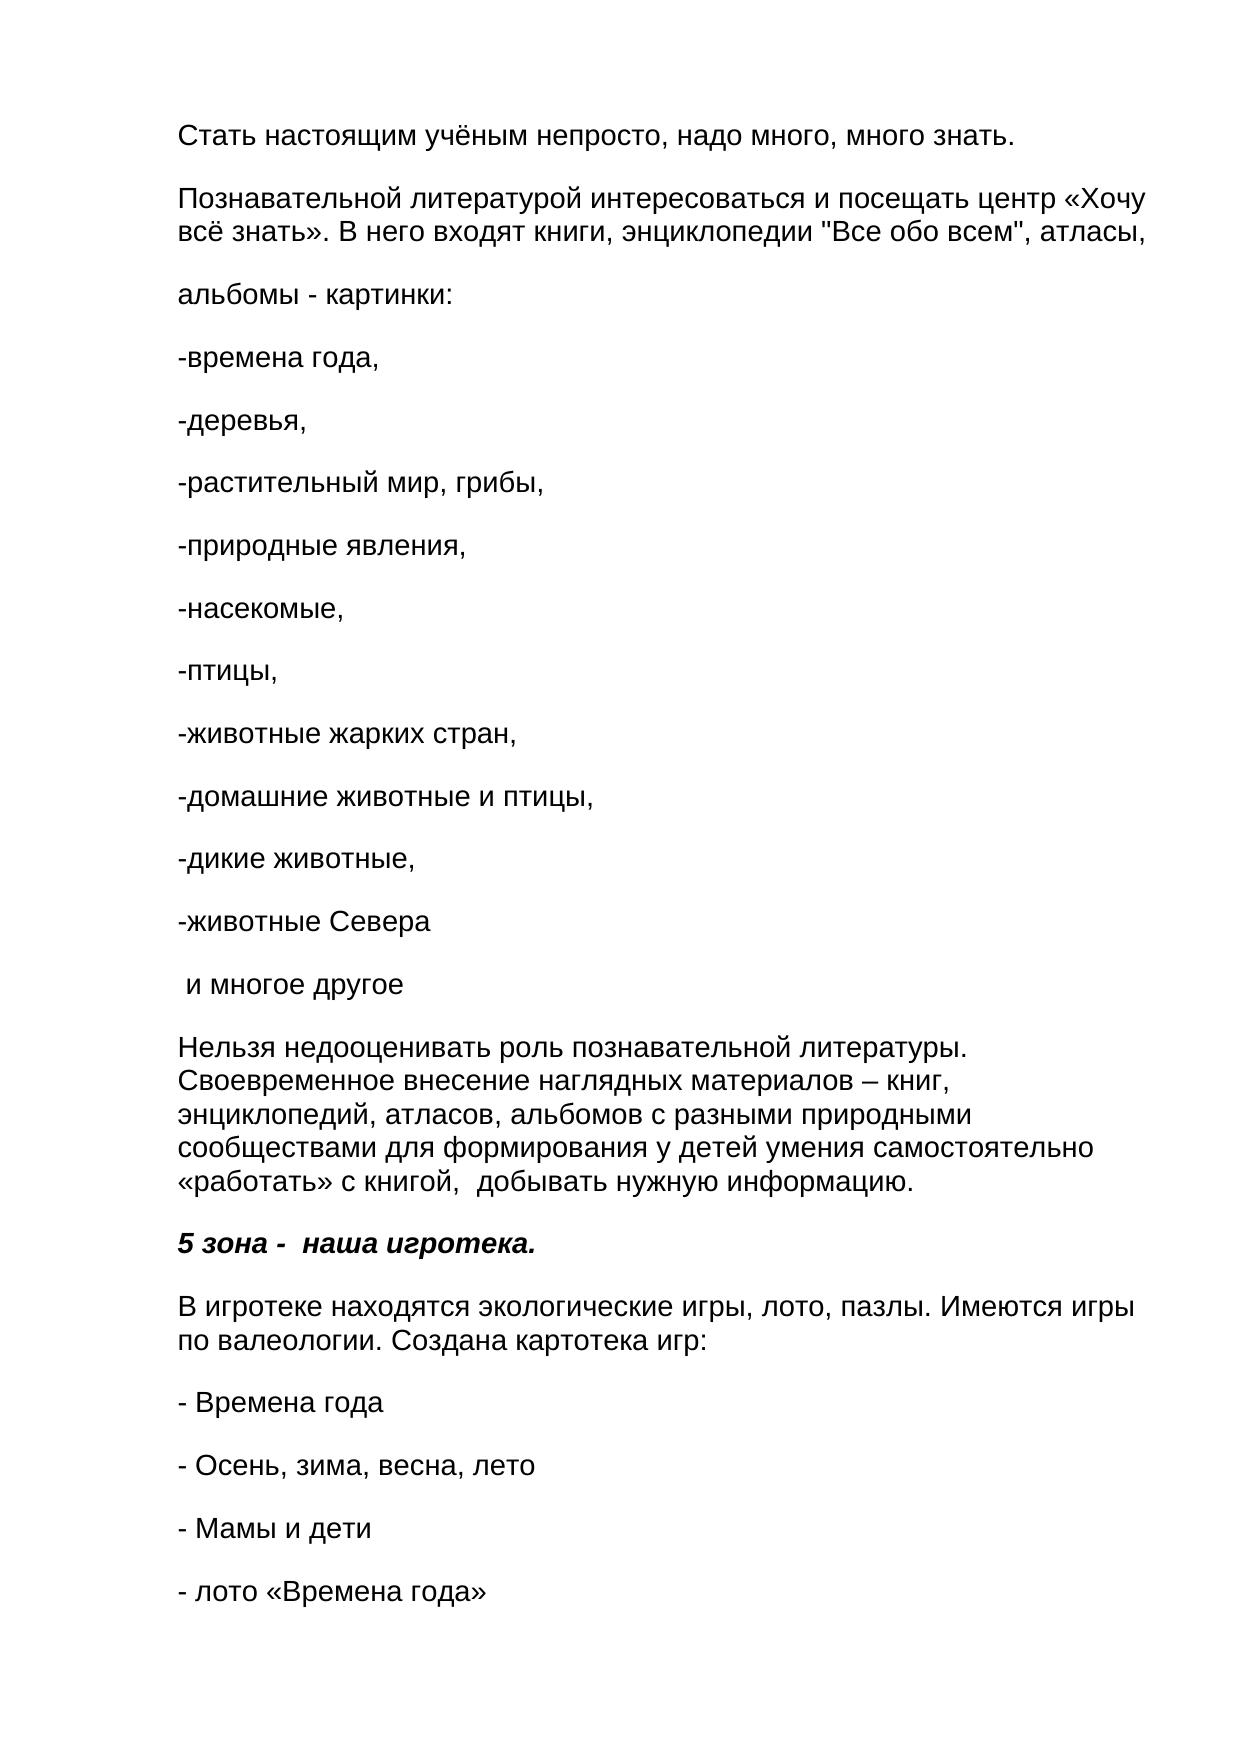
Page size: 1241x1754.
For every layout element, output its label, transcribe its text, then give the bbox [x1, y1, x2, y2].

text -насекомые, [177, 591, 1152, 624]
text -деревья, [177, 402, 1152, 436]
text и многое другое [177, 967, 1152, 1000]
text -животные жарких стран, [177, 716, 1152, 749]
text Нельзя недооценивать роль познавательной литературы. Своевременное внесение наглядных материалов – книг, энциклопедий, атласов, альбомов с разными природными сообществами для формирования у детей умения самостоятельно «работать» с книгой, добывать нужную информацию. [177, 1029, 1152, 1197]
text -птицы, [177, 653, 1152, 687]
text - Времена года [177, 1385, 1152, 1419]
text 5 зона - наша игротека. [177, 1226, 1152, 1260]
text -времена года, [177, 340, 1152, 373]
text - лото «Времена года» [177, 1573, 1152, 1607]
text -природные явления, [177, 528, 1152, 561]
text -дикие животные, [177, 841, 1152, 875]
text Познавательной литературой интересоваться и посещать центр «Хочу всё знать». В него входят книги, энциклопедии "Все обо всем", атласы, [177, 181, 1152, 248]
text -животные Севера [177, 904, 1152, 938]
text Стать настоящим учёным непросто, надо много, много знать. [177, 118, 1152, 152]
text -домашние животные и птицы, [177, 779, 1152, 812]
text - Мамы и дети [177, 1511, 1152, 1544]
text -растительный мир, грибы, [177, 465, 1152, 499]
text В игротеке находятся экологические игры, лото, пазлы. Имеются игры по валеологии. Создана картотека игр: [177, 1289, 1152, 1356]
text альбомы - картинки: [177, 277, 1152, 311]
text - Осень, зима, весна, лето [177, 1448, 1152, 1482]
